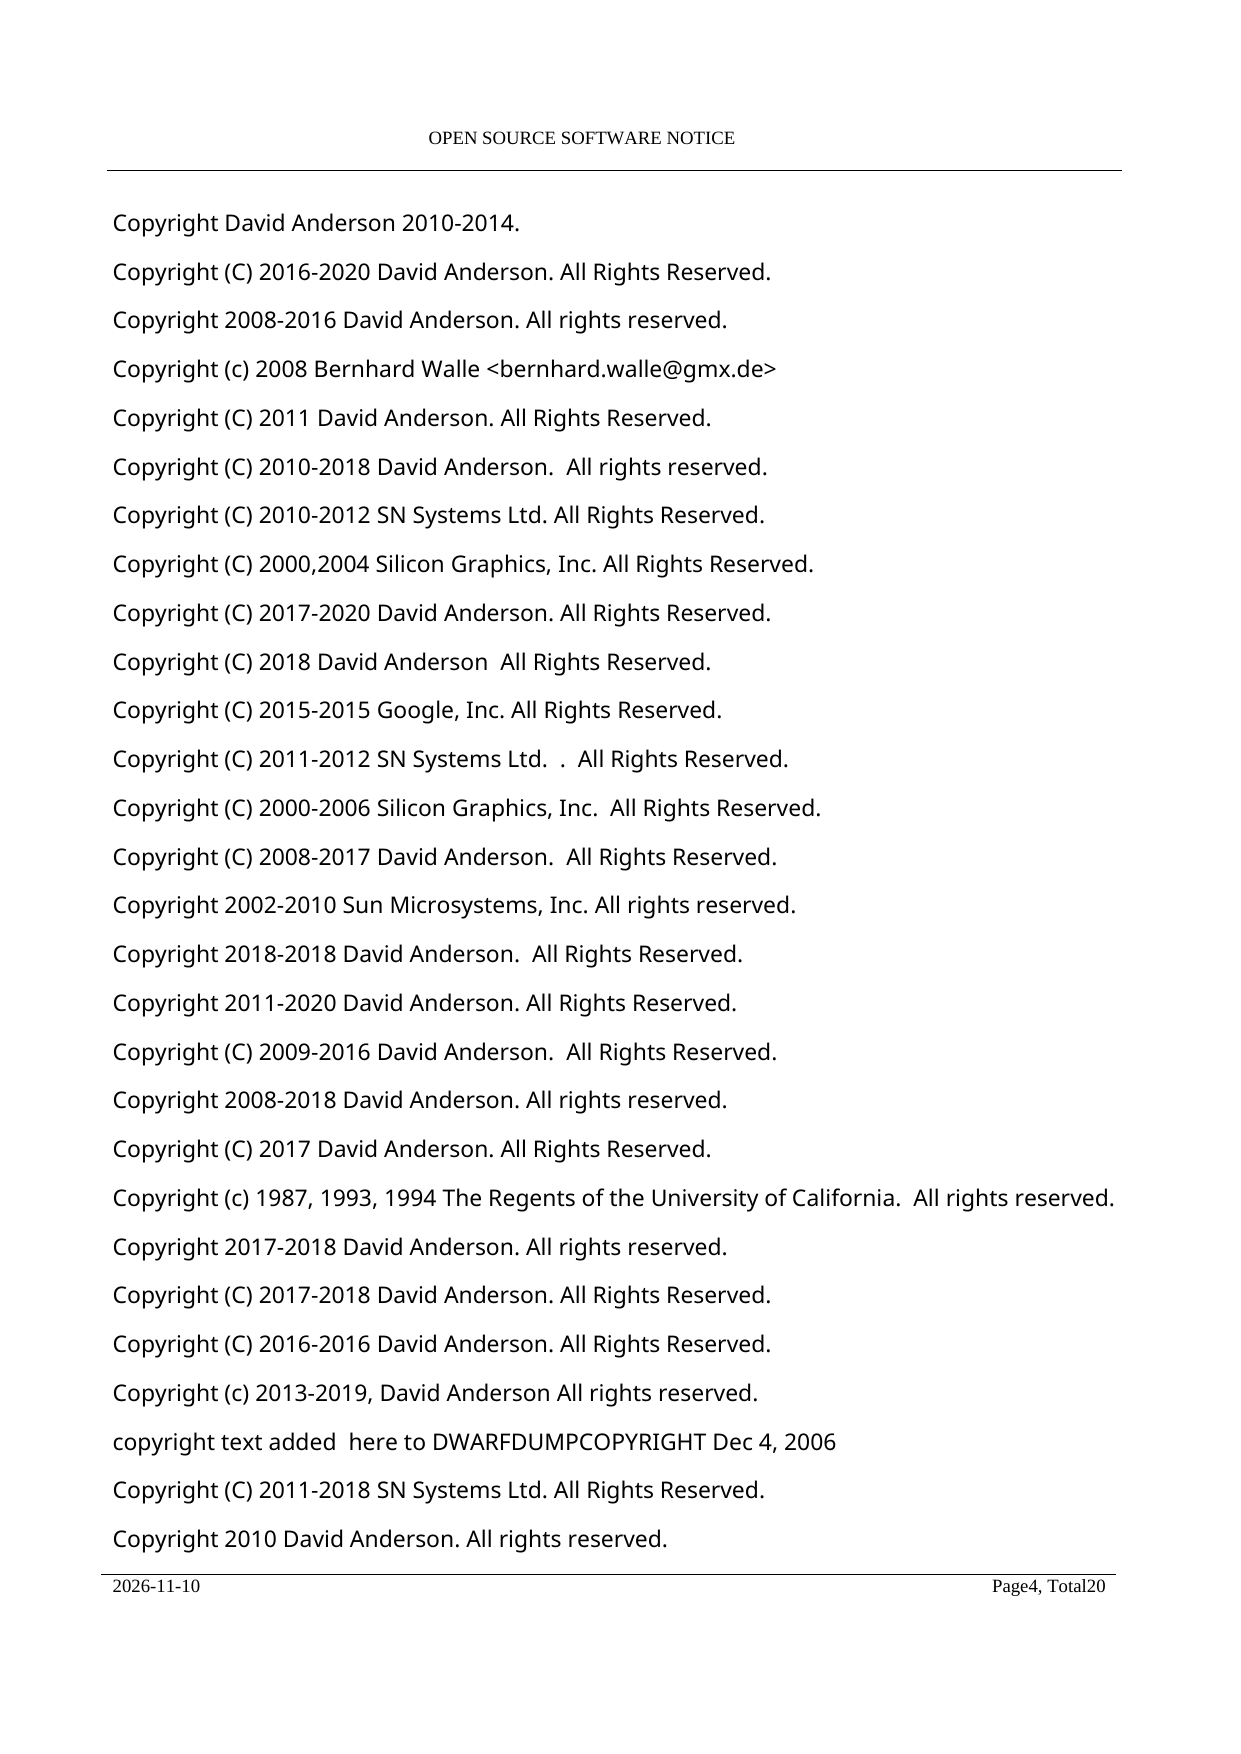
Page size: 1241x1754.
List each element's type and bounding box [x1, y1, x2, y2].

text [112, 206, 1128, 1555]
